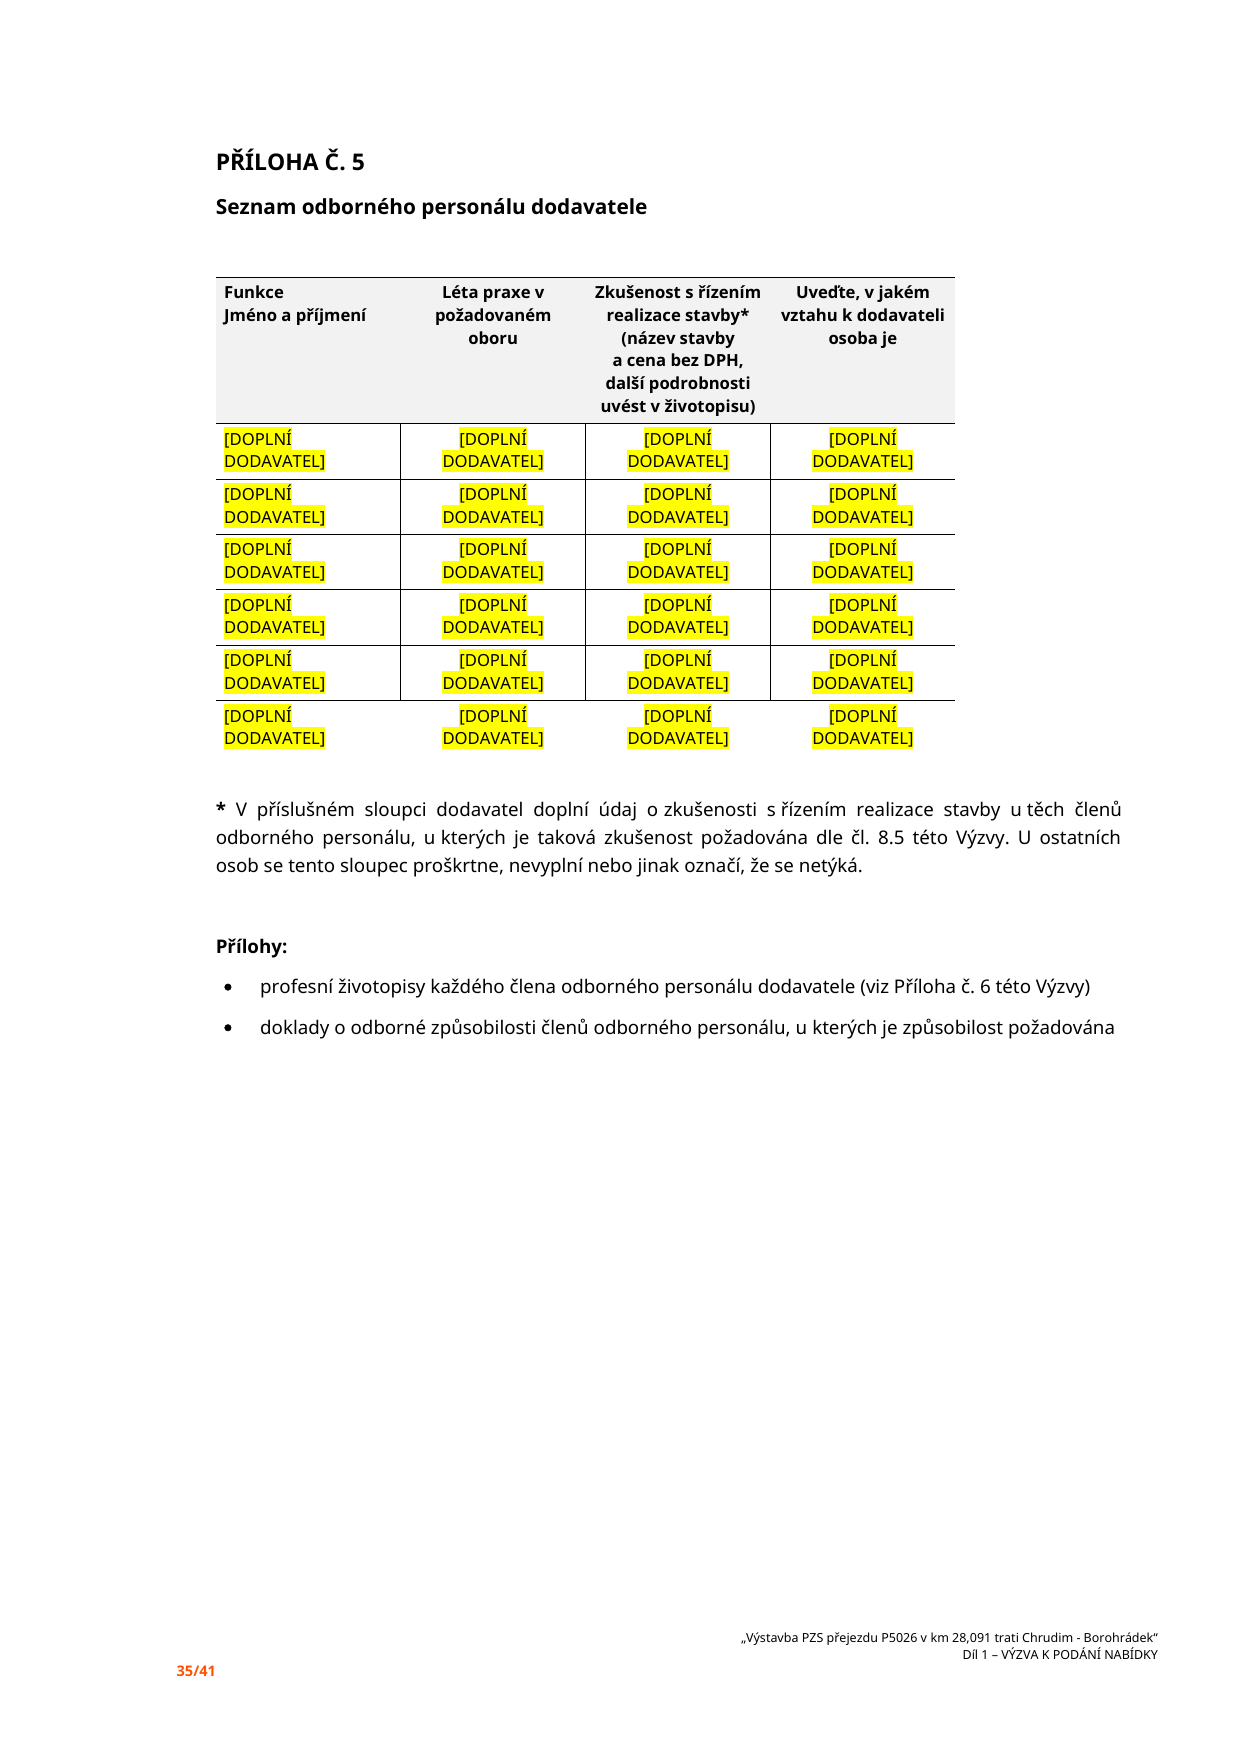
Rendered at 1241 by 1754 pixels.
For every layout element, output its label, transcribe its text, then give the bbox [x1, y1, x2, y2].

table_cell [DOPLNÍ DODAVATEL] [401, 590, 585, 645]
table_cell [DOPLNÍ DODAVATEL] [771, 590, 955, 645]
table_cell [DOPLNÍ DODAVATEL] [401, 424, 585, 478]
table_cell [DOPLNÍ DODAVATEL] [401, 480, 585, 534]
table_cell [DOPLNÍ DODAVATEL] [586, 535, 770, 589]
table_cell [DOPLNÍ DODAVATEL] [771, 535, 955, 589]
table_cell [DOPLNÍ DODAVATEL] [216, 535, 400, 589]
table_header Uveďte, v jakém vztahu k dodavateli osoba je [770, 278, 955, 423]
table_cell [DOPLNÍ DODAVATEL] [585, 701, 770, 756]
table_cell [DOPLNÍ DODAVATEL] [771, 424, 955, 478]
text profesní životopisy každého člena odborného personálu dodavatele (viz Příloha č. 6 této Výzvy) [224, 974, 1122, 999]
table_cell [DOPLNÍ DODAVATEL] [771, 480, 955, 534]
table_header Funkce Jméno a příjmení [216, 278, 401, 423]
table_cell [DOPLNÍ DODAVATEL] [216, 701, 401, 756]
table_cell [DOPLNÍ DODAVATEL] [401, 646, 585, 700]
table_header Léta praxe v požadovaném oboru [401, 278, 585, 423]
table_cell [DOPLNÍ DODAVATEL] [216, 480, 400, 534]
table_cell [DOPLNÍ DODAVATEL] [401, 535, 585, 589]
table_cell [DOPLNÍ DODAVATEL] [216, 424, 400, 478]
table_cell [DOPLNÍ DODAVATEL] [586, 480, 770, 534]
table_cell [DOPLNÍ DODAVATEL] [586, 424, 770, 478]
table_header Zkušenost s řízením realizace stavby* (název stavby a cena bez DPH, další podrobnosti uvést v životopisu) [585, 278, 770, 423]
text Příloha č. 5 [216, 146, 1122, 177]
table_cell [DOPLNÍ DODAVATEL] [586, 646, 770, 700]
table_cell [DOPLNÍ DODAVATEL] [770, 701, 955, 756]
text * V příslušném sloupci dodavatel doplní údaj o zkušenosti s řízením realizace stavby u těch členů odborného personálu, u kterých je taková zkušenost požadována dle čl. 8.5 této Výzvy. U ostatních osob se tento sloupec proškrtne, nevyplní nebo jinak označí, že se netýká. [216, 796, 1122, 878]
table_cell [DOPLNÍ DODAVATEL] [771, 646, 955, 700]
table_cell [DOPLNÍ DODAVATEL] [586, 590, 770, 645]
table_cell [DOPLNÍ DODAVATEL] [216, 590, 400, 645]
text Přílohy: [216, 933, 1122, 959]
text Seznam odborného personálu dodavatele [216, 192, 1122, 221]
text doklady o odborné způsobilosti členů odborného personálu, u kterých je způsobilost požadována [224, 1014, 1122, 1040]
table_cell [DOPLNÍ DODAVATEL] [216, 646, 400, 700]
table_cell [DOPLNÍ DODAVATEL] [401, 701, 585, 756]
